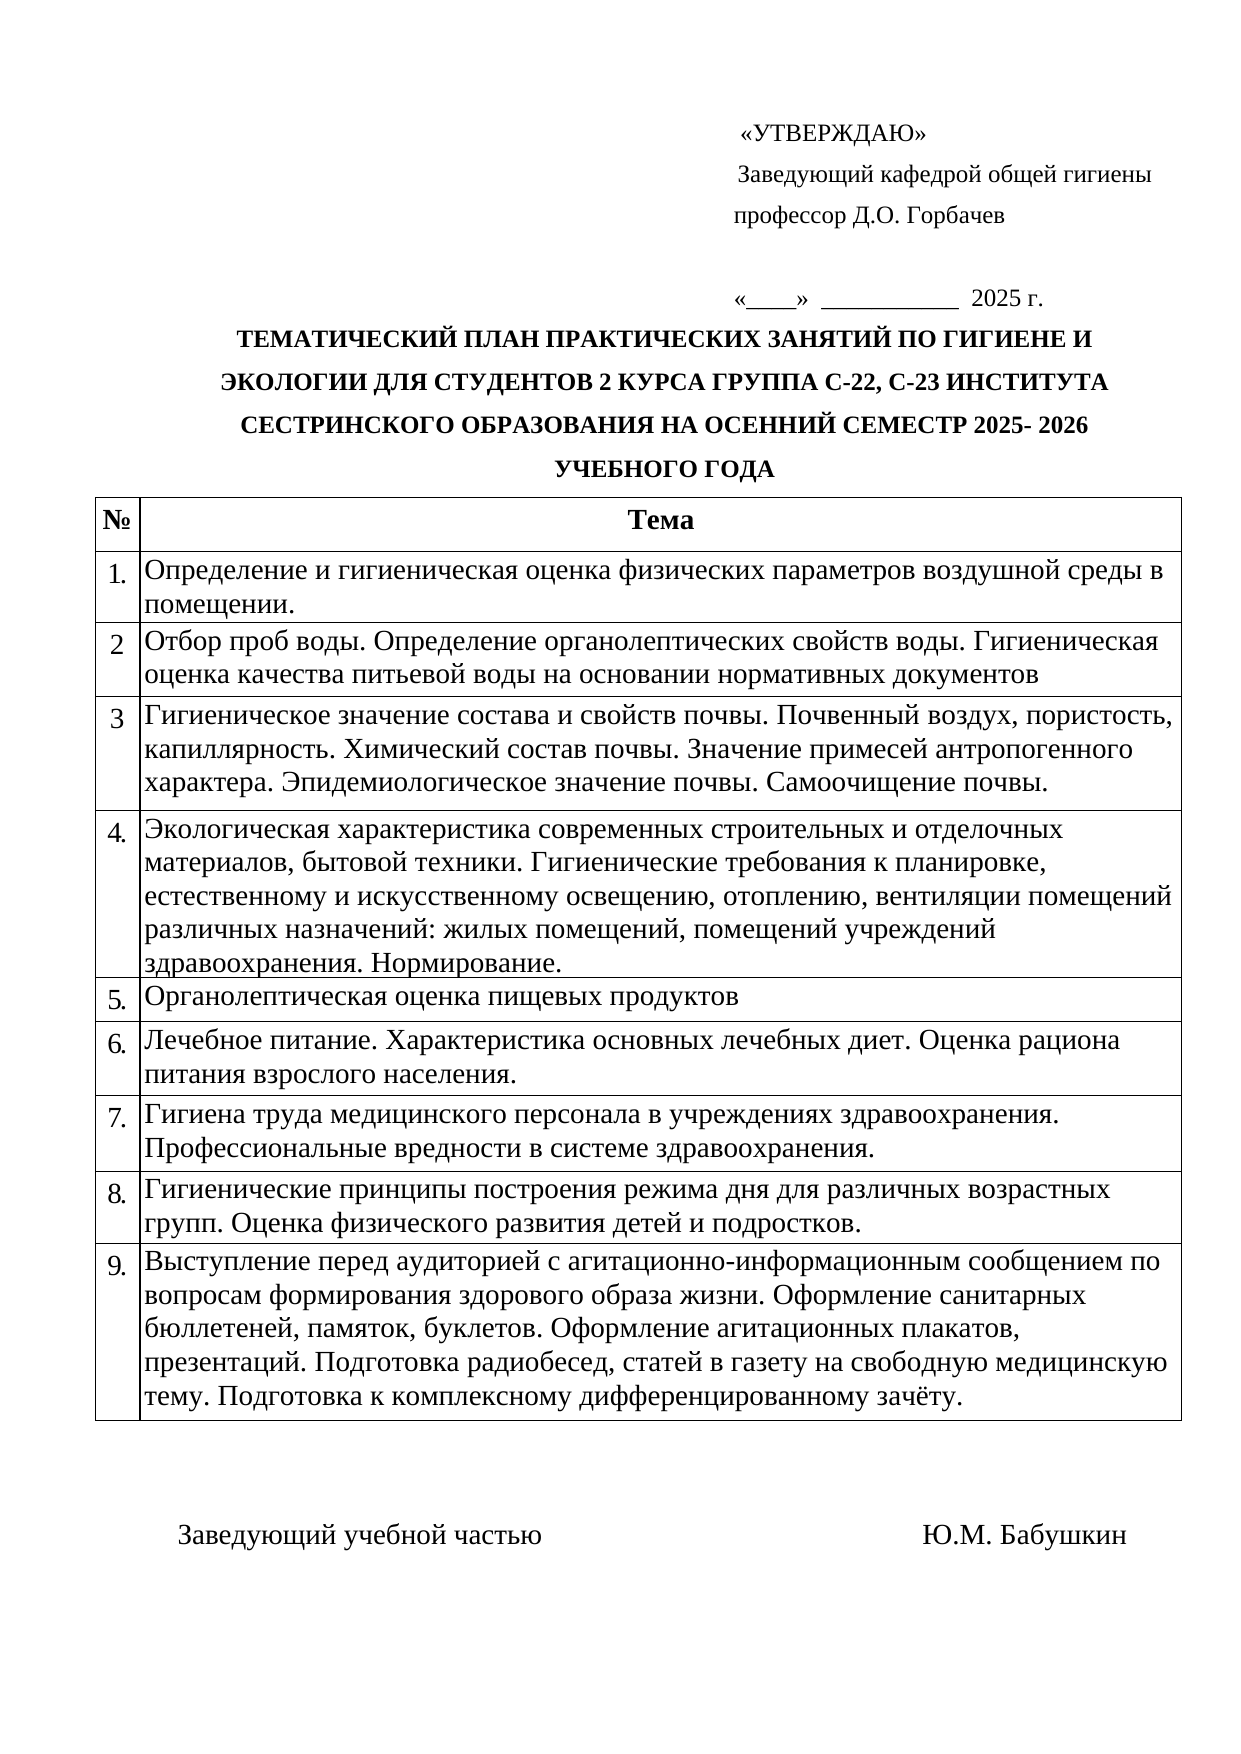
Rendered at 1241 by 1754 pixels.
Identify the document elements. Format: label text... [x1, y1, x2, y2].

table_cell Выступление перед аудиторией с агитационно-информационным сообщением по вопросам формирования здорового образа жизни. Оформление санитарных бюллетеней, памяток, буклетов. Оформление агитационных плакатов, презентаций. Подготовка радиобесед, статей в газету на свободную медицинскую тему. Подготовка к комплексному дифференцированному зачёту. [141, 1244, 1181, 1420]
table_cell Лечебное питание. Характеристика основных лечебных диет. Оценка рациона питания взрослого населения. [141, 1022, 1181, 1095]
table_cell 3 [96, 697, 139, 810]
table_cell Экологическая характеристика современных строительных и отделочных материалов, бытовой техники. Гигиенические требования к планировке, естественному и искусственному освещению, отоплению, вентиляции помещений различных назначений: жилых помещений, помещений учреждений здравоохранения. Нормирование. [141, 811, 1181, 977]
table_cell 8. [96, 1172, 139, 1242]
table_cell Отбор проб воды. Определение органолептических свойств воды. Гигиеническая оценка качества питьевой воды на основании нормативных документов [141, 623, 1181, 696]
text Заведующий кафедрой общей гигиены [177, 159, 1152, 188]
table_cell 9. [96, 1244, 139, 1420]
text ТЕМАТИЧЕСКИЙ ПЛАН ПРАКТИЧЕСКИХ ЗАНЯТИЙ ПО ГИГИЕНЕ И ЭКОЛОГИИ ДЛЯ СТУДЕНТОВ 2 КУРСА ГРУППА С-22, С-23 ИНСТИТУТА СЕСТРИНСКОГО ОБРАЗОВАНИЯ НА ОСЕННИЙ СЕМЕСТР 2025- 2026 УЧЕБНОГО ГОДА [177, 324, 1152, 482]
text Заведующий учебной частью Ю.М. Бабушкин [177, 1517, 1158, 1551]
table_cell Гигиена труда медицинского персонала в учреждениях здравоохранения. Профессиональные вредности в системе здравоохранения. [141, 1096, 1181, 1171]
table_cell 4. [96, 811, 139, 977]
table_cell Гигиенические принципы построения режима дня для различных возрастных групп. Оценка физического развития детей и подростков. [141, 1172, 1181, 1242]
text «____» ___________ 2025 г. [177, 283, 1152, 312]
table_header № [96, 498, 139, 551]
table_cell 2 [96, 623, 139, 696]
text профессор Д.О. Горбачев [177, 201, 1152, 229]
table_header Тема [141, 498, 1181, 551]
table_cell Определение и гигиеническая оценка физических параметров воздушной среды в помещении. [141, 552, 1181, 622]
table_cell 5. [96, 978, 139, 1021]
table_cell Органолептическая оценка пищевых продуктов [141, 978, 1181, 1021]
table_cell 7. [96, 1096, 139, 1171]
table_cell 1. [96, 552, 139, 622]
table_cell 6. [96, 1022, 139, 1095]
table_cell Гигиеническое значение состава и свойств почвы. Почвенный воздух, пористость, капиллярность. Химический состав почвы. Значение примесей антропогенного характера. Эпидемиологическое значение почвы. Самоочищение почвы. [141, 697, 1181, 810]
text «УТВЕРЖДАЮ» [177, 118, 1152, 147]
